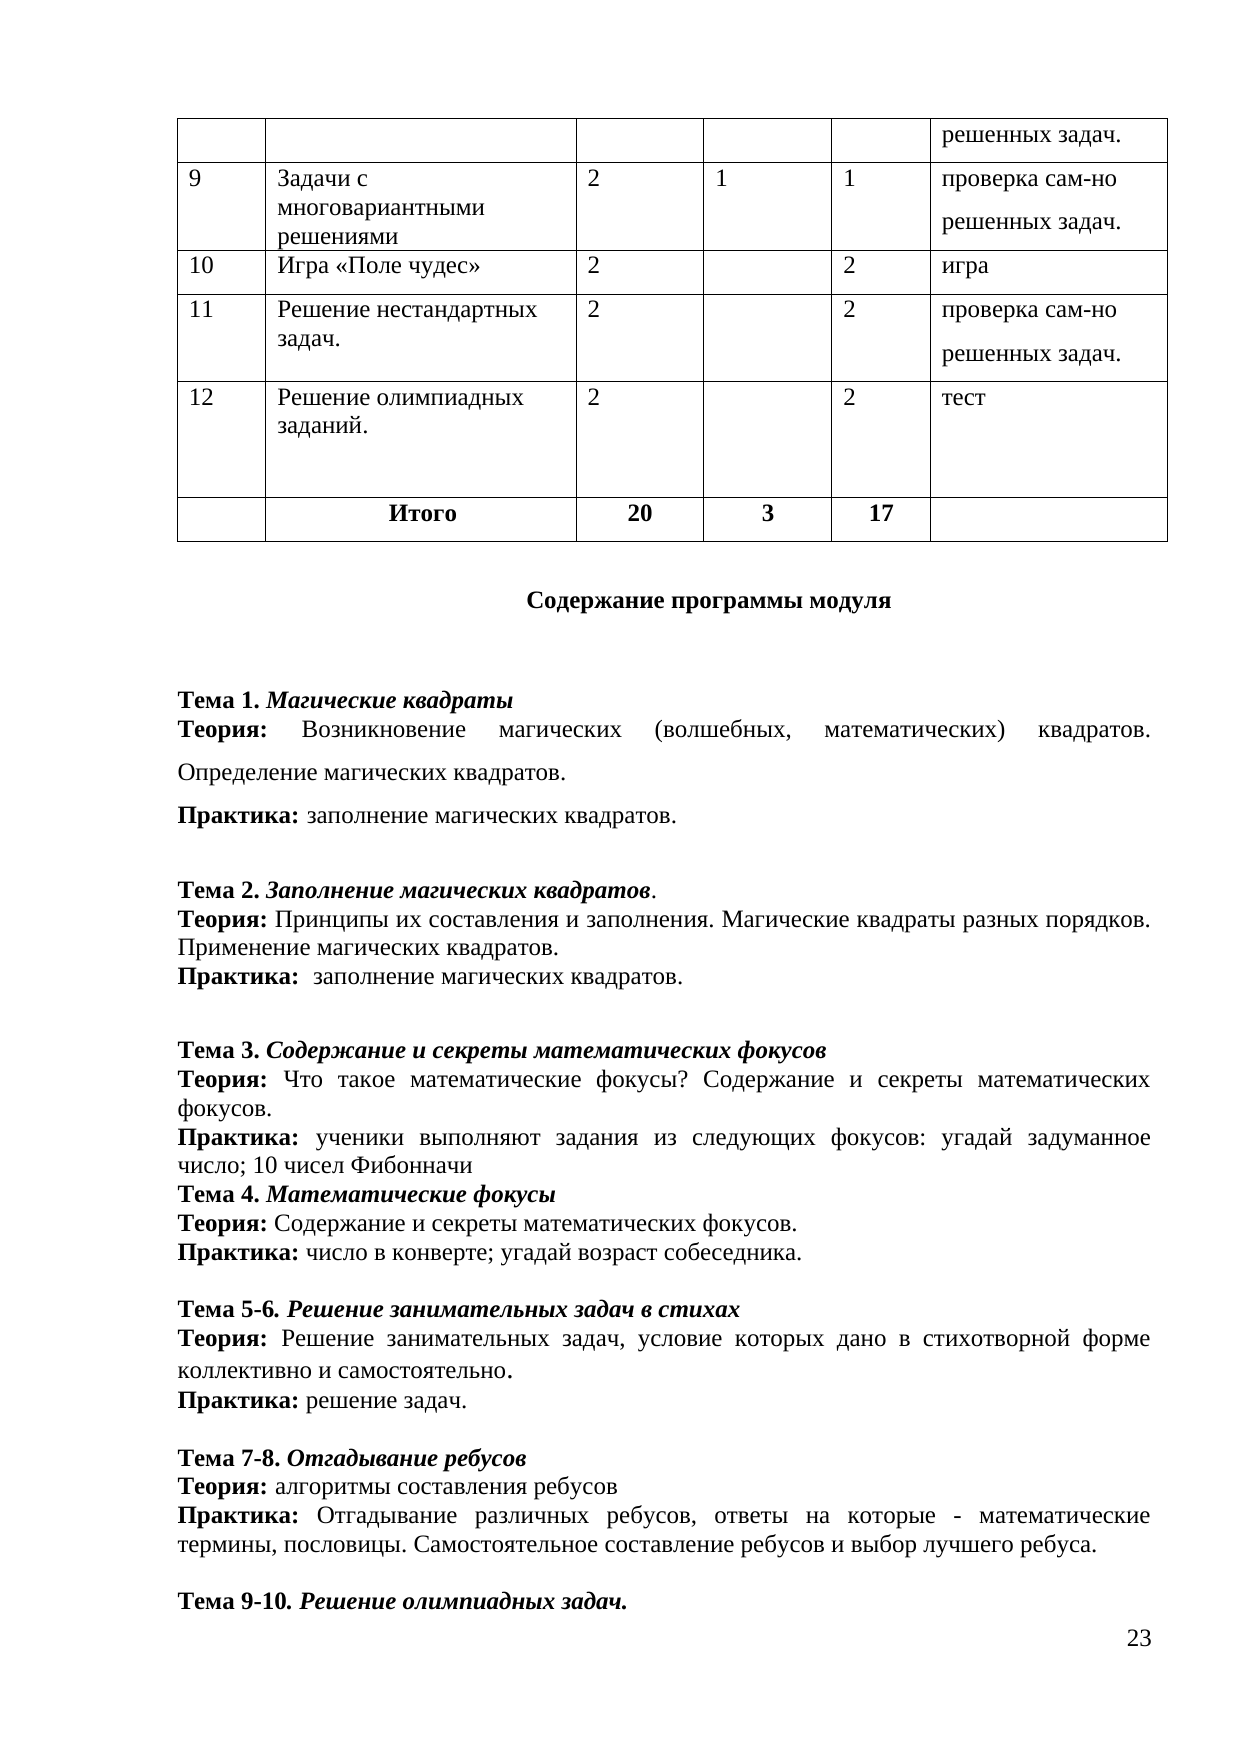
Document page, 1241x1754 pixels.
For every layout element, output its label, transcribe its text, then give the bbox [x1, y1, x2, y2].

text Практика: заполнение магических квадратов. [177, 801, 1152, 829]
table_cell Итого [266, 498, 576, 541]
text Тема 7-8. Отгадывание ребусов [177, 1443, 1152, 1471]
table_cell [704, 119, 831, 162]
table_cell 2 [832, 382, 930, 497]
table_cell 17 [832, 498, 930, 541]
table_cell 20 [577, 498, 703, 541]
table_cell 3 [704, 498, 831, 541]
text Практика: число в конверте; угадай возраст собеседника. [177, 1237, 1152, 1265]
table_cell Игра «Поле чудес» [266, 251, 576, 293]
text Практика: ученики выполняют задания из следующих фокусов: угадай задуманное число; 10 чисел Фибонначи [177, 1122, 1152, 1179]
table_cell 1 [704, 163, 831, 249]
table_cell 1 [832, 163, 930, 249]
text Содержание программы модуля [148, 585, 1196, 614]
table_cell 2 [577, 163, 703, 249]
table_cell 2 [832, 251, 930, 293]
table_cell 2 [832, 119, 930, 162]
table_cell 2 [577, 119, 703, 162]
text Теория: Содержание и секреты математических фокусов. [177, 1208, 1152, 1237]
table_cell [704, 251, 831, 293]
text Тема 3. Содержание и секреты математических фокусов [177, 1035, 1152, 1064]
text Теория: алгоритмы составления ребусов [177, 1471, 1152, 1500]
text Теория: Решение занимательных задач, условие которых дано в стихотворной форме коллективно и самостоятельно. [177, 1323, 1152, 1385]
text Тема 2. Заполнение магических квадратов. [177, 875, 1152, 904]
table_cell проверка сам-но решенных задач. [931, 295, 1167, 381]
table_cell 8 [178, 119, 265, 162]
table_cell 2 [577, 382, 703, 497]
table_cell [266, 119, 576, 162]
table_cell 2 [577, 251, 703, 293]
table_cell 2 [577, 295, 703, 381]
text Тема 4. Математические фокусы [177, 1179, 1152, 1208]
text Тема 5-6. Решение занимательных задач в стихах [177, 1294, 1152, 1323]
table_cell [704, 382, 831, 497]
table_cell Решение олимпиадных заданий. [266, 382, 576, 497]
table_cell проверка сам-но решенных задач. [931, 163, 1167, 249]
table_cell Задачи с многовариантными решениями [266, 163, 576, 249]
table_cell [931, 119, 1167, 162]
text Тема 1. Магические квадраты [177, 686, 1152, 714]
text Практика: решение задач. [177, 1385, 1152, 1414]
table_cell тест [931, 382, 1167, 497]
table_cell [178, 498, 265, 541]
text Практика: заполнение магических квадратов. [177, 961, 1152, 990]
text Теория: Что такое математические фокусы? Содержание и секреты математических фокусов. [177, 1064, 1152, 1122]
table_cell игра [931, 251, 1167, 293]
table_cell [704, 295, 831, 381]
text Практика: Отгадывание различных ребусов, ответы на которые - математические термины, пословицы. Самостоятельное составление ребусов и выбор лучшего ребуса. [177, 1500, 1152, 1558]
table_cell 2 [832, 295, 930, 381]
table_cell 11 [178, 295, 265, 381]
table_cell 10 [178, 251, 265, 293]
text Тема 9-10. Решение олимпиадных задач. [177, 1586, 1152, 1615]
text Теория: Возникновение магических (волшебных, математических) квадратов. Определение магических квадратов. [177, 714, 1152, 786]
table_cell 12 [178, 382, 265, 497]
text Теория: Принципы их составления и заполнения. Магические квадраты разных порядков. Применение магических квадратов. [177, 904, 1152, 961]
table_cell 9 [178, 163, 265, 249]
table_cell [931, 498, 1167, 541]
table_cell Решение нестандартных задач. [266, 295, 576, 381]
